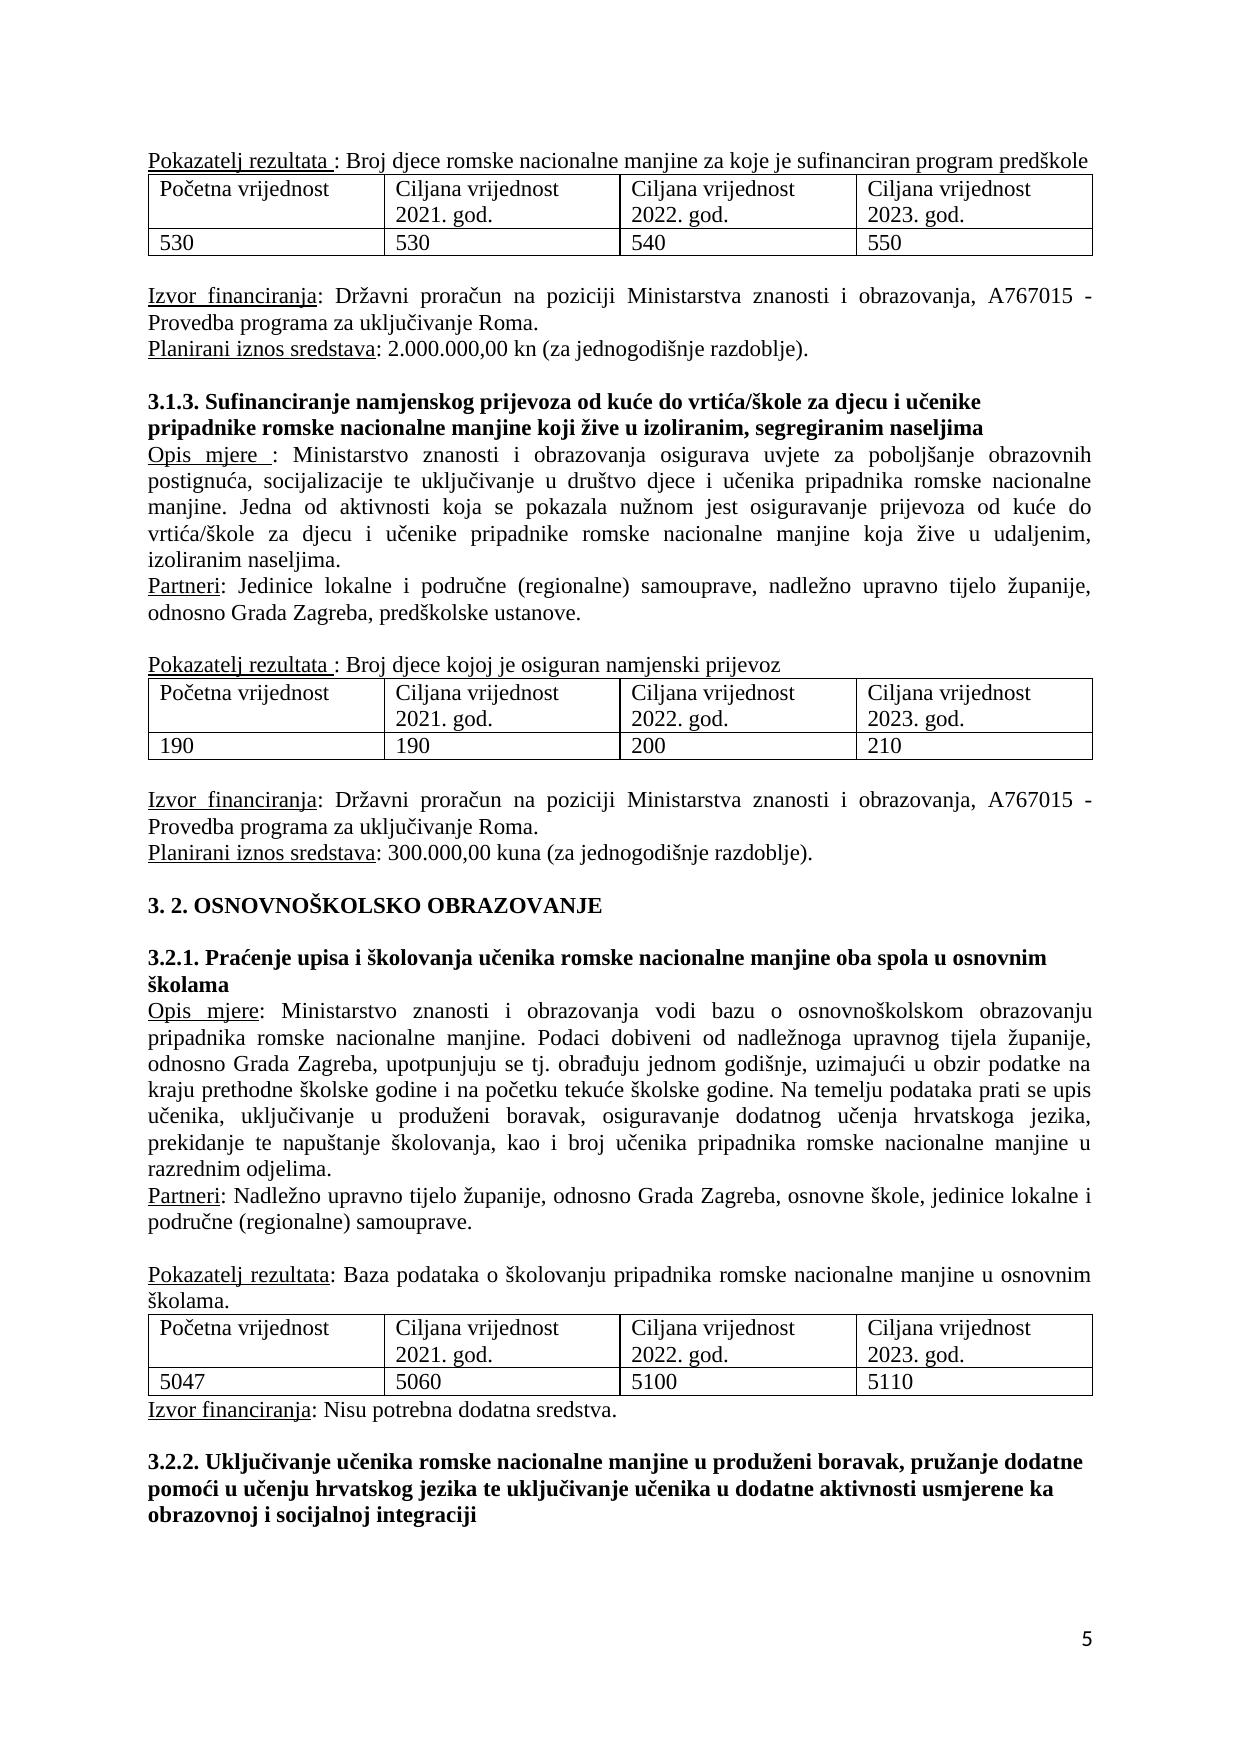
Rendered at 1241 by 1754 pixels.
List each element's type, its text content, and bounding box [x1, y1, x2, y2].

table_header Ciljana vrijednost 2021. god. [385, 175, 619, 228]
table_header Ciljana vrijednost 2022. god. [621, 175, 856, 228]
text Opis mjere : Ministarstvo znanosti i obrazovanja osigurava uvjete za poboljšanje obrazovnih postignuća, socijalizacije te uključivanje u društvo djece i učenika pripadnika romske nacionalne manjine. Jedna od aktivnosti koja se pokazala nužnom jest osiguravanje prijevoza od kuće do vrtića/škole za djecu i učenike pripadnike romske nacionalne manjine koja žive u udaljenim, izoliranim naseljima. [148, 441, 1093, 572]
subtitle 3.2.2. Uključivanje učenika romske nacionalne manjine u produženi boravak, pružanje dodatne pomoći u učenju hrvatskog jezika te uključivanje učenika u dodatne aktivnosti usmjerene ka obrazovnoj i socijalnoj integraciji [148, 1448, 1093, 1527]
table_cell 5047 [149, 1368, 384, 1394]
subtitle 3. 2. OSNOVNOŠKOLSKO OBRAZOVANJE [148, 892, 1093, 918]
table_header Ciljana vrijednost 2021. god. [385, 679, 619, 732]
text Planirani iznos sredstava: 300.000,00 kuna (za jednogodišnje razdoblje). [148, 839, 1093, 865]
table_cell 550 [857, 229, 1092, 255]
text Izvor financiranja: Državni proračun na poziciji Ministarstva znanosti i obrazovanja, A767015 - Provedba programa za uključivanje Roma. [148, 786, 1093, 839]
text Pokazatelj rezultata : Broj djece romske nacionalne manjine za koje je sufinanciran program predškole [148, 148, 1093, 174]
table_cell 190 [149, 733, 384, 759]
table_header Ciljana vrijednost 2023. god. [857, 1315, 1092, 1367]
table_cell 5060 [385, 1368, 619, 1394]
subtitle 3.1.3. Sufinanciranje namjenskog prijevoza od kuće do vrtića/škole za djecu i učenike pripadnike romske nacionalne manjine koji žive u izoliranim, segregiranim naseljima [148, 388, 1093, 441]
table_cell 210 [857, 733, 1092, 759]
text Partneri: Nadležno upravno tijelo županije, odnosno Grada Zagreba, osnovne škole, jedinice lokalne i područne (regionalne) samouprave. [148, 1182, 1093, 1234]
text Pokazatelj rezultata : Broj djece kojoj je osiguran namjenski prijevoz [148, 651, 1093, 678]
text Planirani iznos sredstava: 2.000.000,00 kn (za jednogodišnje razdoblje). [148, 335, 1093, 362]
text Izvor financiranja: Nisu potrebna dodatna sredstva. [148, 1396, 1093, 1422]
table_header Ciljana vrijednost 2023. god. [857, 679, 1092, 732]
table_cell 530 [149, 229, 384, 255]
text Pokazatelj rezultata: Baza podataka o školovanju pripadnika romske nacionalne manjine u osnovnim školama. [148, 1261, 1093, 1313]
text Partneri: Jedinice lokalne i područne (regionalne) samouprave, nadležno upravno tijelo županije, odnosno Grada Zagreba, predškolske ustanove. [148, 572, 1093, 625]
table_header Ciljana vrijednost 2022. god. [621, 679, 856, 732]
subtitle 3.2.1. Praćenje upisa i školovanja učenika romske nacionalne manjine oba spola u osnovnim školama [148, 944, 1093, 997]
text Izvor financiranja: Državni proračun na poziciji Ministarstva znanosti i obrazovanja, A767015 - Provedba programa za uključivanje Roma. [148, 282, 1093, 335]
table_header Ciljana vrijednost 2022. god. [621, 1315, 856, 1367]
table_cell 200 [621, 733, 856, 759]
table_cell 540 [621, 229, 856, 255]
table_cell 190 [385, 733, 619, 759]
table_header Početna vrijednost [149, 1315, 384, 1367]
table_cell 5110 [857, 1368, 1092, 1394]
text Opis mjere: Ministarstvo znanosti i obrazovanja vodi bazu o osnovnoškolskom obrazovanju pripadnika romske nacionalne manjine. Podaci dobiveni od nadležnoga upravnog tijela županije, odnosno Grada Zagreba, upotpunjuju se tj. obrađuju jednom godišnje, uzimajući u obzir podatke na kraju prethodne školske godine i na početku tekuće školske godine. Na temelju podataka prati se upis učenika, uključivanje u produženi boravak, osiguravanje dodatnog učenja hrvatskoga jezika, prekidanje te napuštanje školovanja, kao i broj učenika pripadnika romske nacionalne manjine u razrednim odjelima. [148, 997, 1093, 1182]
table_header Početna vrijednost [149, 679, 384, 732]
table_cell 530 [385, 229, 619, 255]
table_cell 5100 [621, 1368, 856, 1394]
table_header Ciljana vrijednost 2021. god. [385, 1315, 619, 1367]
table_header Početna vrijednost [149, 175, 384, 228]
table_header Ciljana vrijednost 2023. god. [857, 175, 1092, 228]
